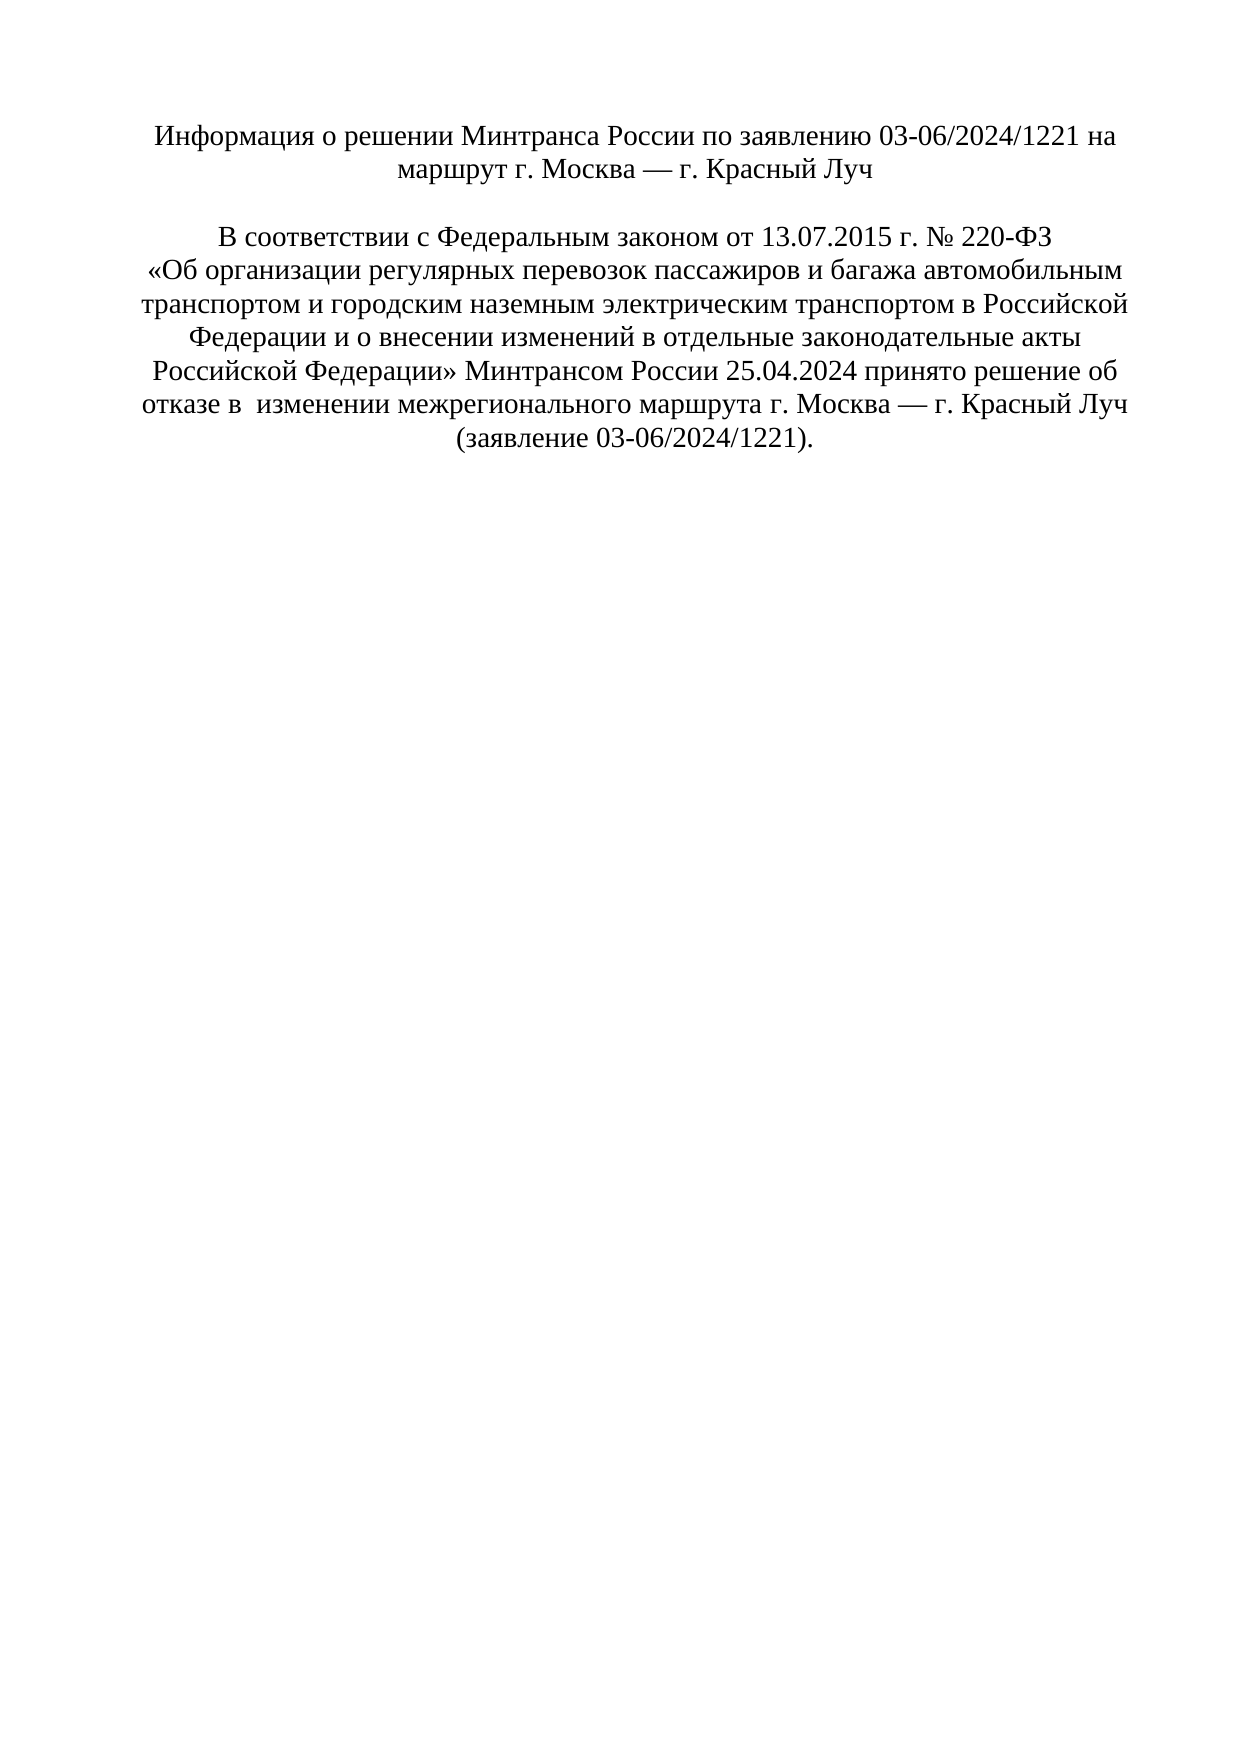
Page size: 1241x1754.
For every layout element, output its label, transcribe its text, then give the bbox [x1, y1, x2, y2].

text Информация о решении Минтранса России по заявлению 03-06/2024/1221 на маршрут г. Москва — г. Красный Луч [118, 118, 1152, 185]
text В соответствии с Федеральным законом от 13.07.2015 г. № 220-ФЗ «Об организации регулярных перевозок пассажиров и багажа автомобильным транспортом и городским наземным электрическим транспортом в Российской Федерации и о внесении изменений в отдельные законодательные акты Российской Федерации» Минтрансом России 25.04.2024 принято решение об отказе в изменении межрегионального маршрута г. Москва — г. Красный Луч (заявление 03-06/2024/1221). [118, 219, 1152, 453]
